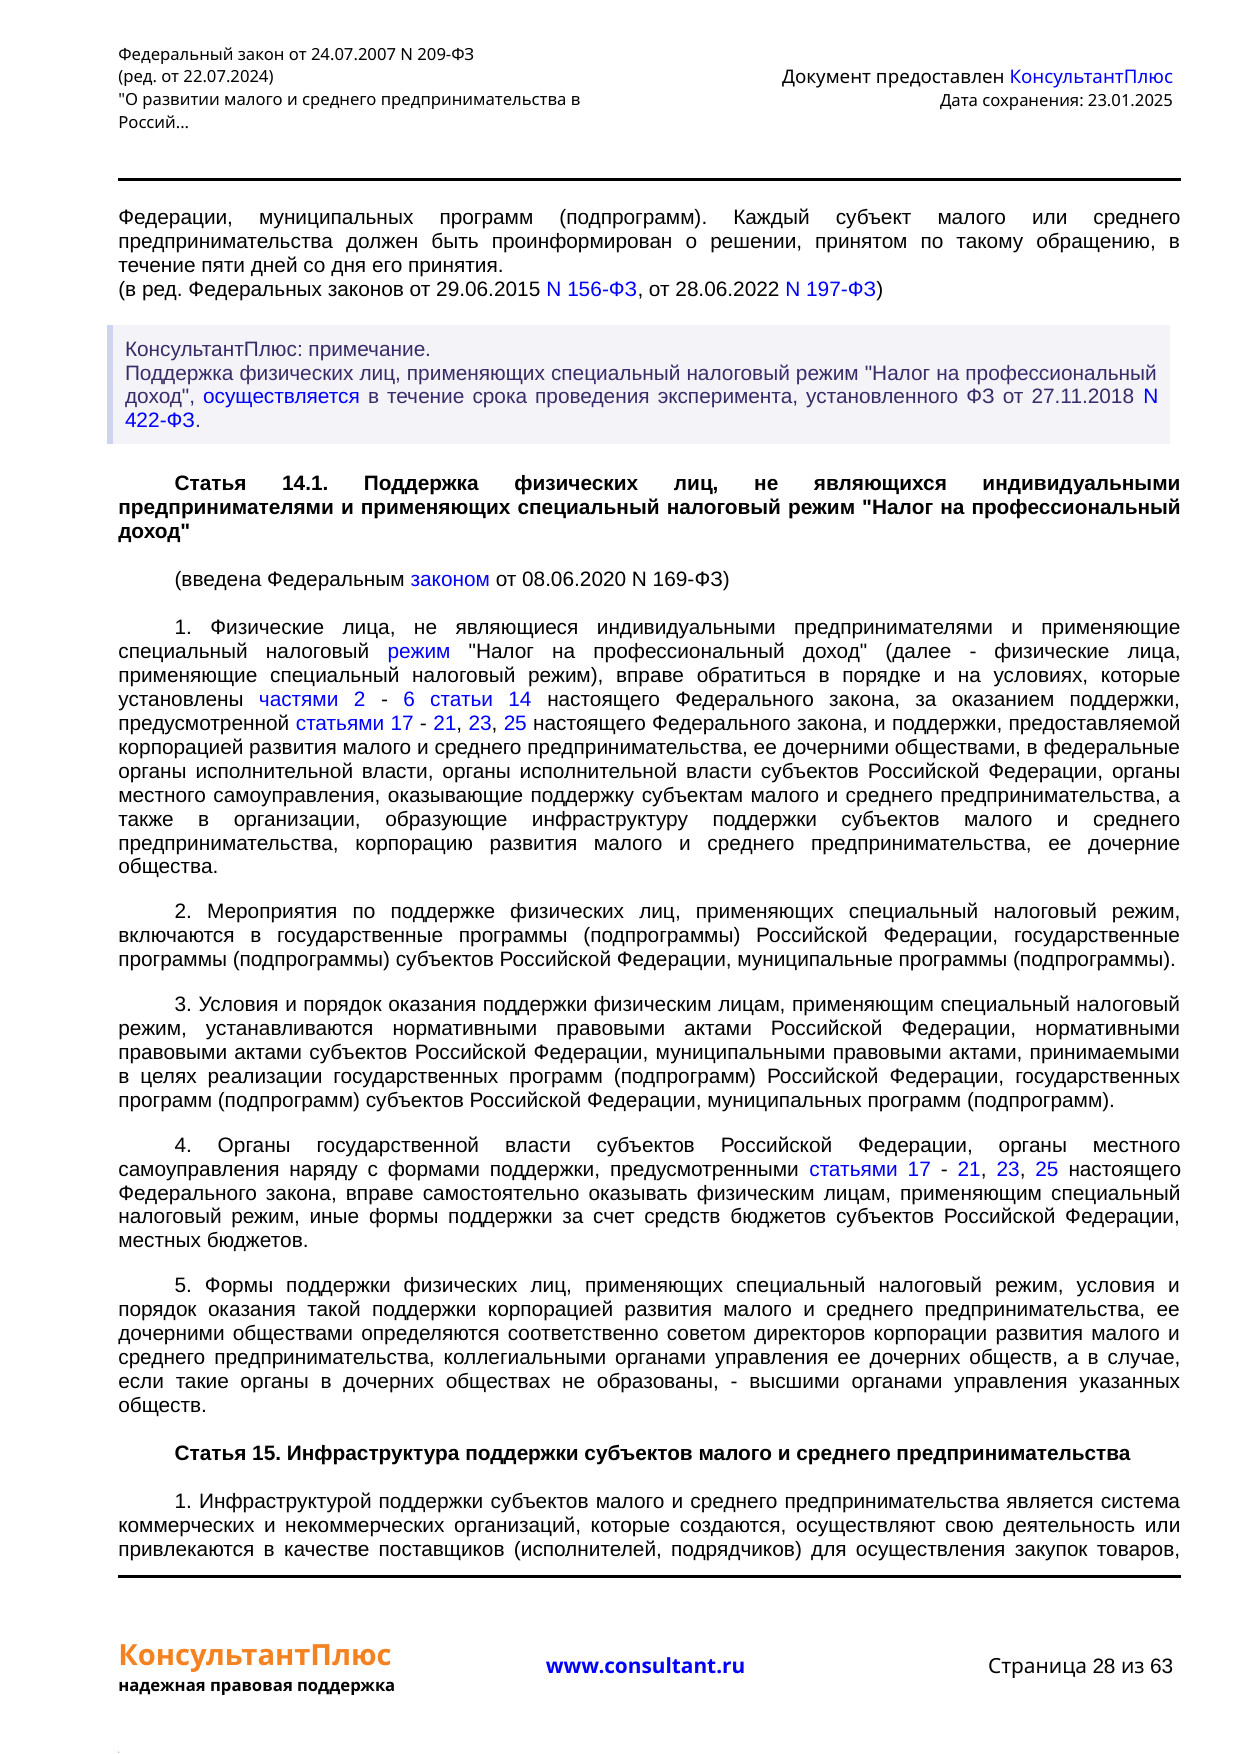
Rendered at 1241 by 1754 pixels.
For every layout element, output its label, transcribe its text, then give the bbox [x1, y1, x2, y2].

title Статья 15. Инфраструктура поддержки субъектов малого и среднего предпринимательства [118, 1441, 1181, 1465]
text 3. Условия и порядок оказания поддержки физическим лицам, применяющим специальный налоговый режим, устанавливаются нормативными правовыми актами Российской Федерации, нормативными правовыми актами субъектов Российской Федерации, муниципальными правовыми актами, принимаемыми в целях реализации государственных программ (подпрограмм) Российской Федерации, государственных программ (подпрограмм) субъектов Российской Федерации, муниципальных программ (подпрограмм). [118, 992, 1181, 1112]
text 4. Органы государственной власти субъектов Российской Федерации, органы местного самоуправления наряду с формами поддержки, предусмотренными статьями 17 - 21, 23, 25 настоящего Федерального закона, вправе самостоятельно оказывать физическим лицам, применяющим специальный налоговый режим, иные формы поддержки за счет средств бюджетов субъектов Российской Федерации, местных бюджетов. [118, 1132, 1181, 1252]
table_header [113, 325, 125, 444]
text (введена Федеральным законом от 08.06.2020 N 169-ФЗ) [118, 567, 1181, 591]
text 2. Мероприятия по поддержке физических лиц, применяющих специальный налоговый режим, включаются в государственные программы (подпрограммы) Российской Федерации, государственные программы (подпрограммы) субъектов Российской Федерации, муниципальные программы (подпрограммы). [118, 899, 1181, 971]
title Статья 14.1. Поддержка физических лиц, не являющихся индивидуальными предпринимателями и применяющих специальный налоговый режим "Налог на профессиональный доход" [118, 471, 1181, 543]
table_header КонсультантПлюс: примечание. Поддержка физических лиц, применяющих специальный налоговый режим "Налог на профессиональный доход", осуществляется в течение срока проведения эксперимента, установленного ФЗ от 27.11.2018 N 422-ФЗ. [125, 325, 1158, 444]
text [118, 1489, 1181, 1561]
text 5. Формы поддержки физических лиц, применяющих специальный налоговый режим, условия и порядок оказания такой поддержки корпорацией развития малого и среднего предпринимательства, ее дочерними обществами определяются соответственно советом директоров корпорации развития малого и среднего предпринимательства, коллегиальными органами управления ее дочерних обществ, а в случае, если такие органы в дочерних обществах не образованы, - высшими органами управления указанных обществ. [118, 1273, 1181, 1417]
text 1. Физические лица, не являющиеся индивидуальными предпринимателями и применяющие специальный налоговый режим "Налог на профессиональный доход" (далее - физические лица, применяющие специальный налоговый режим), вправе обратиться в порядке и на условиях, которые установлены частями 2 - 6 статьи 14 настоящего Федерального закона, за оказанием поддержки, предусмотренной статьями 17 - 21, 23, 25 настоящего Федерального закона, и поддержки, предоставляемой корпорацией развития малого и среднего предпринимательства, ее дочерними обществами, в федеральные органы исполнительной власти, органы исполнительной власти субъектов Российской Федерации, органы местного самоуправления, оказывающие поддержку субъектам малого и среднего предпринимательства, а также в организации, образующие инфраструктуру поддержки субъектов малого и среднего предпринимательства, корпорацию развития малого и среднего предпринимательства, ее дочерние общества. [118, 615, 1181, 878]
text (в ред. Федеральных законов от 29.06.2015 N 156-ФЗ, от 28.06.2022 N 197-ФЗ) [118, 277, 1181, 301]
table_header [107, 325, 113, 444]
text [118, 205, 1181, 277]
table_header [1158, 325, 1170, 444]
